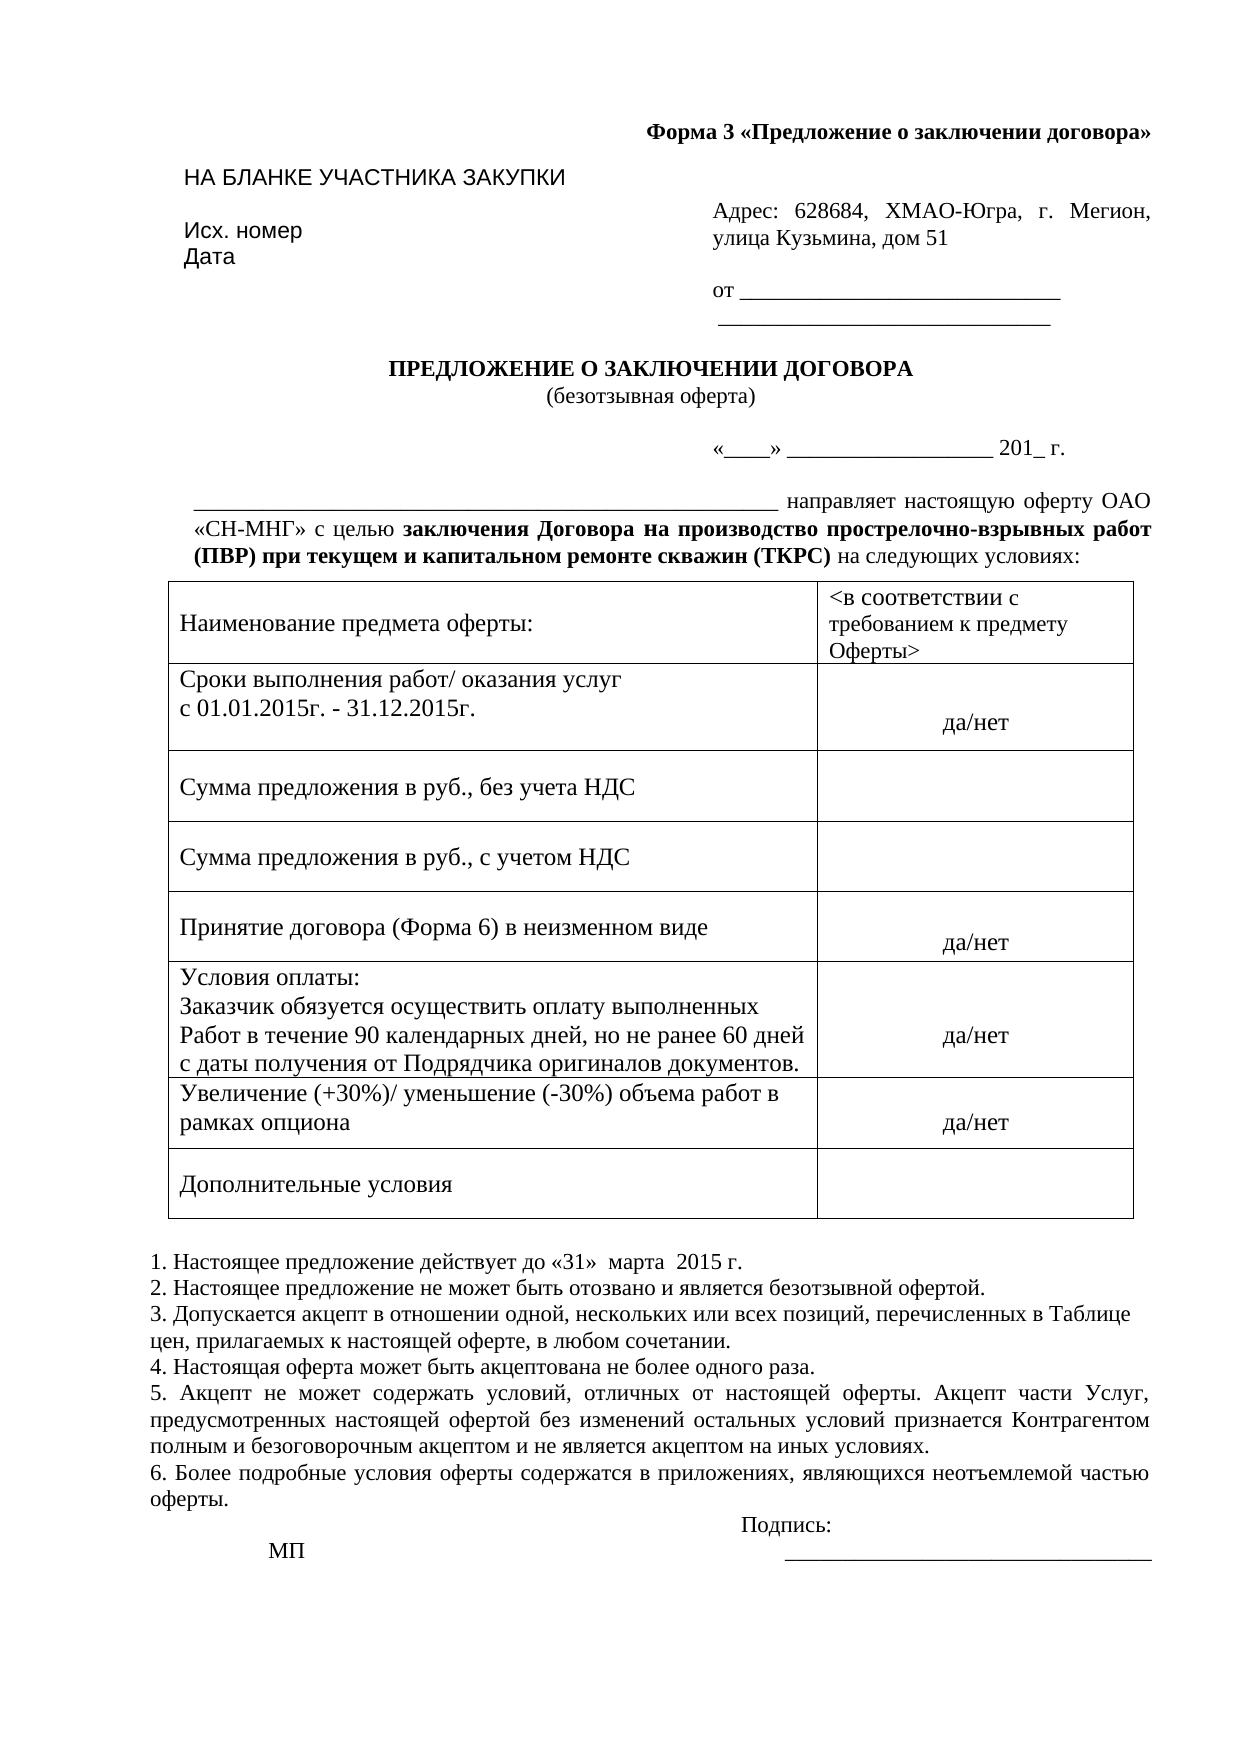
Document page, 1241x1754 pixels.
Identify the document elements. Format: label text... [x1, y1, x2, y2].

table_cell да/нет [818, 664, 1133, 750]
text Подпись: [150, 1511, 1152, 1538]
table_cell [818, 822, 1133, 891]
table_cell Сумма предложения в руб., без учета НДС [169, 751, 817, 821]
text 1. Настоящее предложение действует до «31» марта 2015 г. [150, 1248, 1152, 1274]
table_cell Сумма предложения в руб., с учетом НДС [169, 822, 817, 891]
table_cell Сроки выполнения работ/ оказания услуг с 01.01.2015г. - 31.12.2015г. [169, 664, 817, 750]
text Адрес: 628684, ХМАО-Югра, г. Мегион, улица Кузьмина, дом 51 [712, 197, 1152, 250]
text ПРЕДЛОЖЕНИЕ О ЗАКЛЮЧЕНИИ ДОГОВОРА [150, 355, 1152, 382]
table_cell [818, 751, 1133, 821]
text Форма 3 «Предложение о заключении договора» [150, 118, 1152, 144]
text (безотзывная оферта) [150, 382, 1152, 408]
table_header <в соответствии с требованием к предмету Оферты> [818, 582, 1133, 663]
text цен, прилагаемых к настоящей оферте, в любом сочетании. [150, 1327, 1152, 1353]
table_cell Условия оплаты: Заказчик обязуется осуществить оплату выполненных Работ в течение 90 календарных дней, но не ранее 60 дней с даты получения от Подрядчика оригиналов документов. [169, 962, 817, 1077]
text 6. Более подробные условия оферты содержатся в приложениях, являющихся неотъемлемой частью оферты. [150, 1458, 1152, 1511]
text 2. Настоящее предложение не может быть отозвано и является безотзывной офертой. [150, 1274, 1152, 1300]
table_cell Принятие договора (Форма 6) в неизменном виде [169, 892, 817, 961]
table_cell да/нет [818, 1078, 1133, 1148]
table_cell да/нет [818, 962, 1133, 1077]
table_cell [818, 1149, 1133, 1218]
text ___________________________________________________ направляет настоящую оферту ОАО «СН-МНГ» с целью заключения Договора на производство прострелочно-взрывных работ (ПВР) при текущем и капитальном ремонте скважин (ТКРС) на следующих условиях: [194, 487, 1152, 568]
text МП ________________________________ [150, 1538, 1152, 1564]
text 3. Допускается акцепт в отношении одной, нескольких или всех позиций, перечисленных в Таблице [150, 1300, 1152, 1327]
table_cell да/нет [818, 892, 1133, 961]
text 4. Настоящая оферта может быть акцептована не более одного раза. [150, 1353, 1152, 1379]
table_cell Дополнительные условия [169, 1149, 817, 1218]
table_header Наименование предмета оферты: [169, 582, 817, 663]
text «____» __________________ 201_ г. [712, 434, 1152, 461]
text _____________________________ [712, 303, 1152, 329]
text 5. Акцепт не может содержать условий, отличных от настоящей оферты. Акцепт части Услуг, предусмотренных настоящей офертой без изменений остальных условий признается Контрагентом полным и безоговорочным акцептом и не является акцептом на иных условиях. [150, 1379, 1152, 1458]
table_cell Увеличение (+30%)/ уменьшение (-30%) объема работ в рамках опциона [169, 1078, 817, 1148]
text от ____________________________ [712, 276, 1152, 303]
